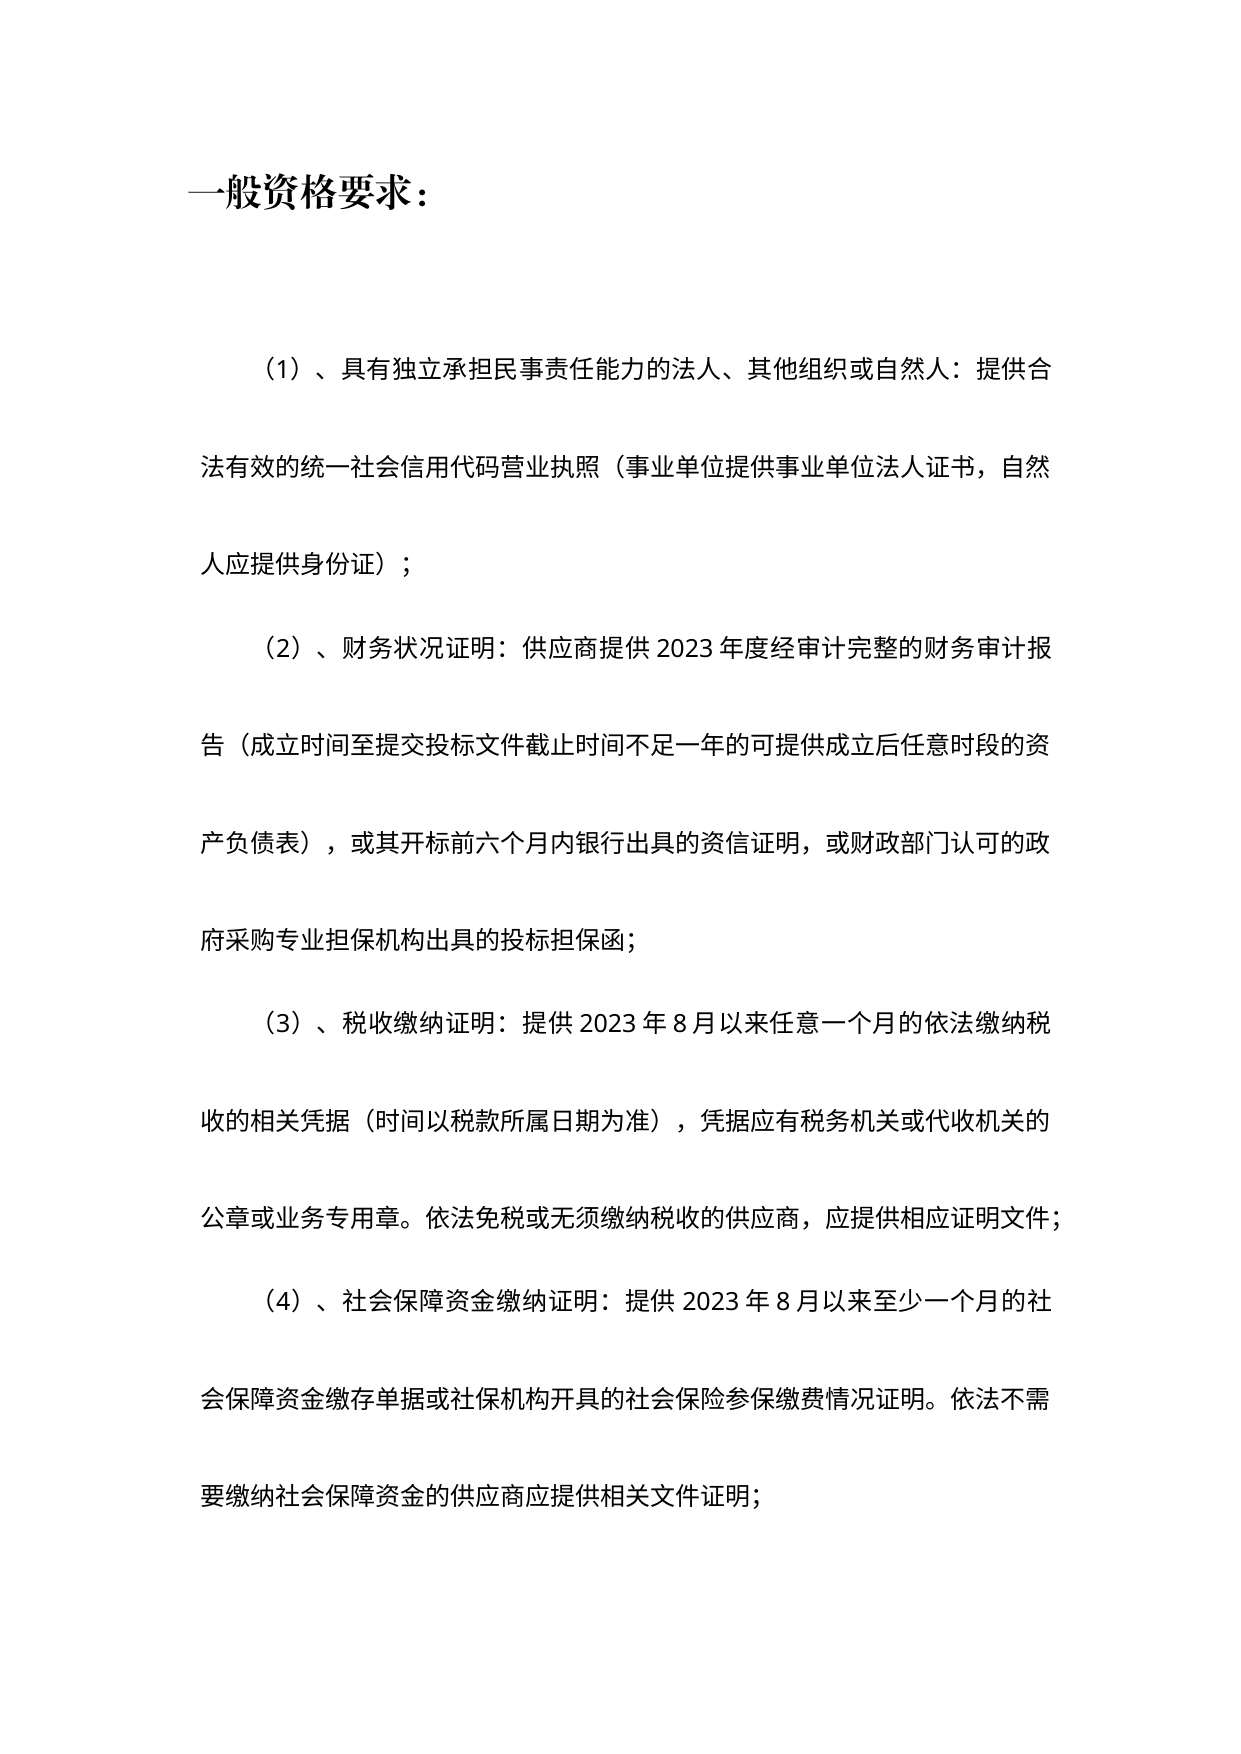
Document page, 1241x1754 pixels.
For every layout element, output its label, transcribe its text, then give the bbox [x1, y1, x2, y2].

list （3）、税收缴纳证明：提供2023年8月以来任意一个月的依法缴纳税收的相关凭据（时间以税款所属日期为准），凭据应有税务机关或代收机关的公章或业务专用章。依法免税或无须缴纳税收的供应商，应提供相应证明文件； [200, 989, 1053, 1249]
list （2）、财务状况证明：供应商提供2023年度经审计完整的财务审计报告（成立时间至提交投标文件截止时间不足一年的可提供成立后任意时段的资产负债表），或其开标前六个月内银行出具的资信证明，或财政部门认可的政府采购专业担保机构出具的投标担保函； [200, 614, 1053, 971]
list （1）、具有独立承担民事责任能力的法人、其他组织或自然人：提供合法有效的统一社会信用代码营业执照（事业单位提供事业单位法人证书，自然人应提供身份证）； [200, 336, 1053, 596]
list 一般资格要求： [187, 162, 1053, 227]
list （4）、社会保障资金缴纳证明：提供2023年8月以来至少一个月的社会保障资金缴存单据或社保机构开具的社会保险参保缴费情况证明。依法不需要缴纳社会保障资金的供应商应提供相关文件证明； [200, 1267, 1053, 1527]
